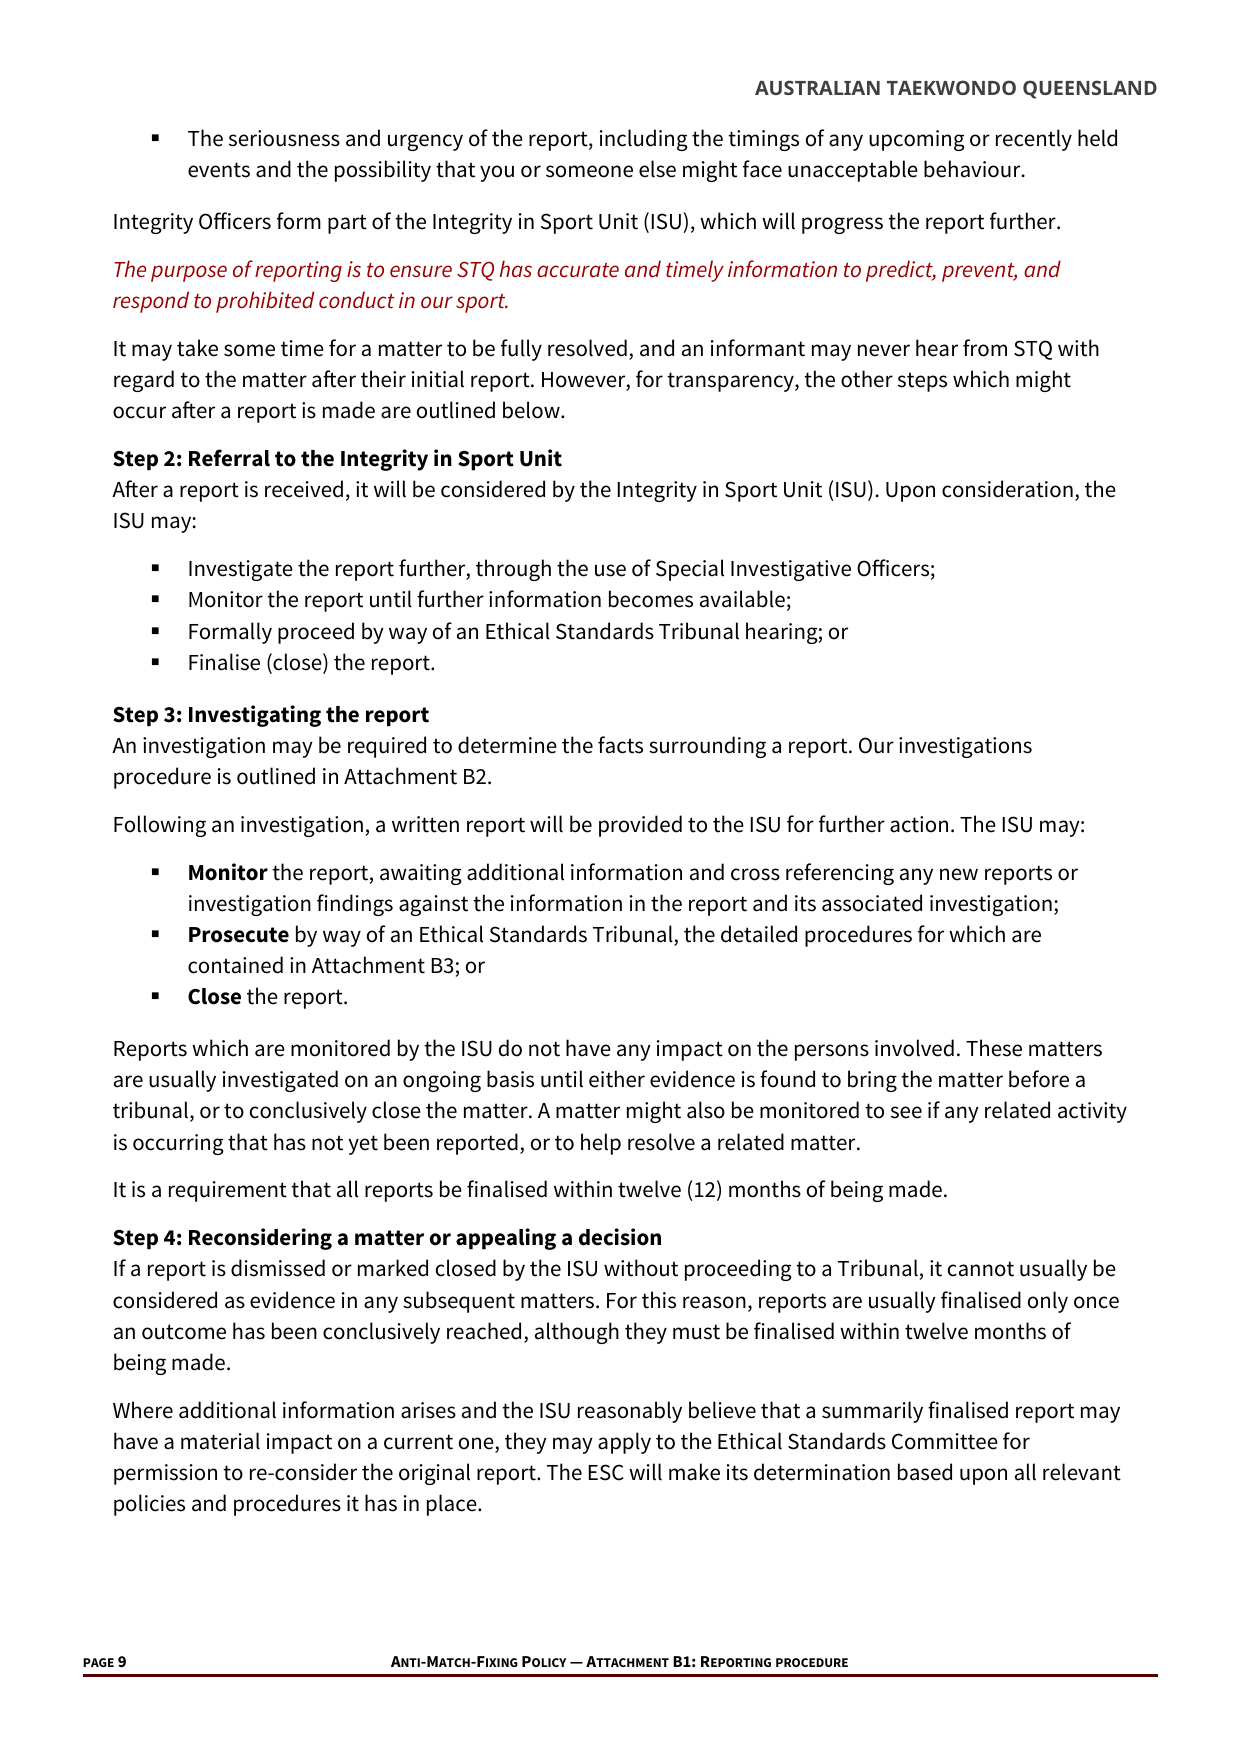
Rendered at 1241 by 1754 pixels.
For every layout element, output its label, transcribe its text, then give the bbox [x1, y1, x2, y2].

text It may take some time for a matter to be fully resolved, and an informant may never hear from STQ with regard to the matter after their initial report. However, for transparency, the other steps which might occur after a report is made are outlined below. [112, 334, 1128, 425]
text Reports which are monitored by the ISU do not have any impact on the persons involved. These matters are usually investigated on an ongoing basis until either evidence is found to bring the matter before a tribunal, or to conclusively close the matter. A matter might also be monitored to see if any related activity is occurring that has not yet been reported, or to help resolve a related matter. [112, 1034, 1128, 1156]
list The seriousness and urgency of the report, including the timings of any upcoming or recently held events and the possibility that you or someone else might face unacceptable behaviour. [150, 124, 1128, 184]
text The purpose of reporting is to ensure STQ has accurate and timely information to predict, prevent, and respond to prohibited conduct in our sport. [112, 255, 1128, 315]
list Monitor the report, awaiting additional information and cross referencing any new reports or investigation findings against the information in the report and its associated investigation; [150, 857, 1128, 917]
list Formally proceed by way of an Ethical Standards Tribunal hearing; or [150, 616, 1128, 645]
text Where additional information arises and the ISU reasonably believe that a summarily finalised report may have a material impact on a current one, they may apply to the Ethical Standards Committee for permission to re-consider the original report. The ESC will make its determination based upon all relevant policies and procedures it has in place. [112, 1396, 1128, 1518]
list Investigate the report further, through the use of Special Investigative Officers; [150, 554, 1128, 583]
list Finalise (close) the report. [150, 648, 1128, 676]
text If a report is dismissed or marked closed by the ISU without proceeding to a Tribunal, it cannot usually be considered as evidence in any subsequent matters. For this reason, reports are usually finalised only once an outcome has been conclusively reached, although they must be finalised within twelve months of being made. [112, 1254, 1128, 1377]
text Step 3: Investigating the report [112, 699, 1128, 728]
text Following an investigation, a written report will be provided to the ISU for further action. The ISU may: [112, 810, 1128, 838]
list Prosecute by way of an Ethical Standards Tribunal, the detailed procedures for which are contained in Attachment B3; or [150, 920, 1128, 980]
list Monitor the report until further information becomes available; [150, 585, 1128, 614]
text Step 2: Referral to the Integrity in Sport Unit [112, 444, 1128, 473]
text Step 4: Reconsidering a matter or appealing a decision [112, 1223, 1128, 1252]
text It is a requirement that all reports be finalised within twelve (12) months of being made. [112, 1175, 1128, 1204]
text After a report is received, it will be considered by the Integrity in Sport Unit (ISU). Upon consideration, the ISU may: [112, 475, 1128, 535]
text Integrity Officers form part of the Integrity in Sport Unit (ISU), which will progress the report further. [112, 207, 1128, 236]
list Close the report. [150, 982, 1128, 1011]
text An investigation may be required to determine the facts surrounding a report. Our investigations procedure is outlined in Attachment B2. [112, 731, 1128, 791]
